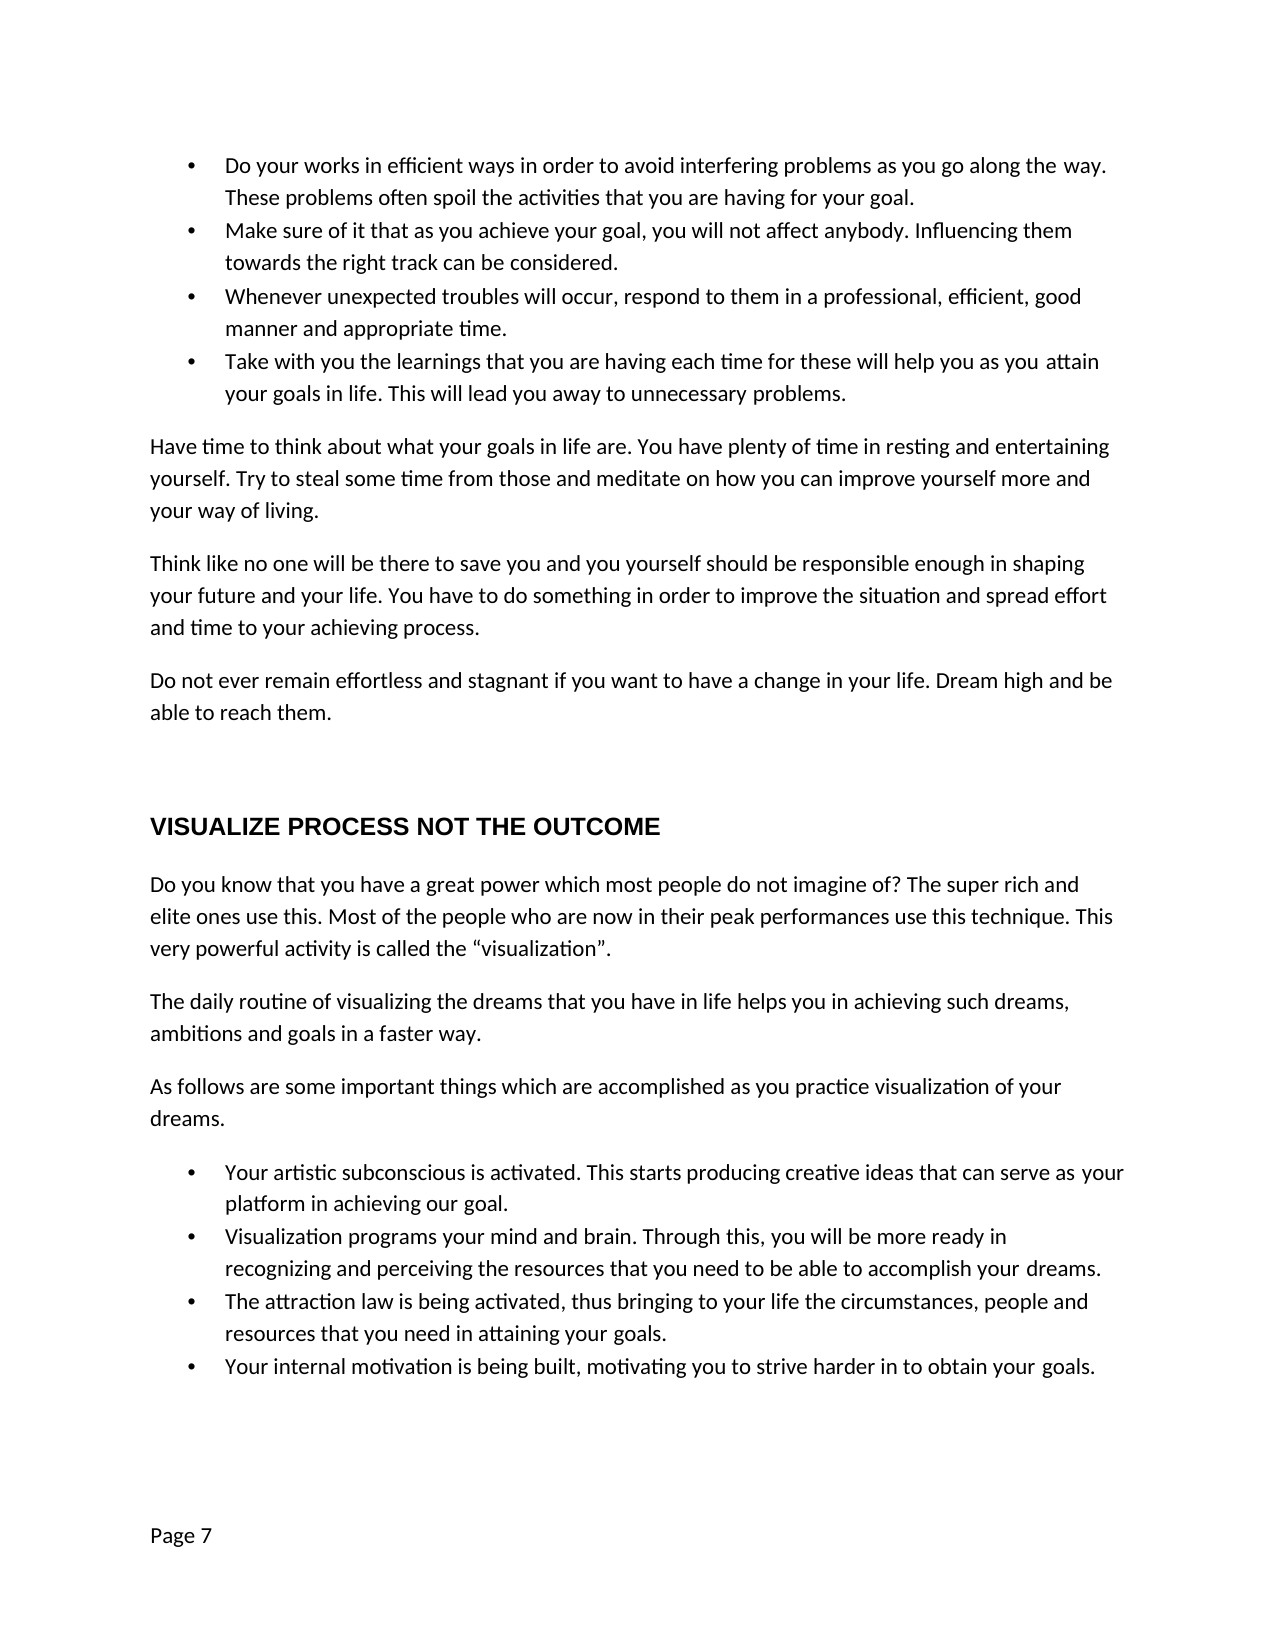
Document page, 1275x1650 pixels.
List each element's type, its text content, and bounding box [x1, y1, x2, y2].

list Do your works in efficient ways in order to avoid interfering problems as you go along the way. [187, 151, 1135, 179]
list Take with you the learnings that you are having each time for these will help you as you attain your goals in life. This will lead you away to unnecessary problems. [187, 347, 1101, 408]
text Do not ever remain effortless and stagnant if you want to have a change in your life. Dream high and be able to reach them. [150, 666, 1117, 726]
list Your internal motivation is being built, motivating you to strive harder in to obtain your goals. [187, 1352, 1135, 1380]
text Do you know that you have a great power which most people do not imagine of? The super rich and elite ones use this. Most of the people who are now in their peak performances use this technique. This very powerful activity is called the “visualization”. [150, 870, 1117, 963]
text These problems often spoil the activities that you are having for your goal. [225, 183, 1135, 211]
list Whenever unexpected troubles will occur, respond to them in a professional, efficient, good manner and appropriate time. [187, 282, 1085, 342]
list The attraction law is being activated, thus bringing to your life the circumstances, people and resources that you need in attaining your goals. [187, 1287, 1092, 1347]
list Visualization programs your mind and brain. Through this, you will be more ready in recognizing and perceiving the resources that you need to be able to accomplish your dreams. [187, 1222, 1118, 1282]
text The daily routine of visualizing the dreams that you have in life helps you in achieving such dreams, ambitions and goals in a faster way. [150, 987, 1074, 1047]
subtitle VISUALIZE PROCESS NOT THE OUTCOME [150, 812, 1135, 841]
text As follows are some important things which are accomplished as you practice visualization of your dreams. [150, 1072, 1065, 1132]
text Think like no one will be there to save you and you yourself should be responsible enough in shaping your future and your life. You have to do something in order to improve the situation and spread effort and time to your achieving process. [150, 549, 1111, 641]
text Have time to think about what your goals in life are. You have plenty of time in resting and entertaining yourself. Try to steal some time from those and meditate on how you can improve yourself more and your way of living. [150, 432, 1114, 525]
list Make sure of it that as you achieve your goal, you will not affect anybody. Influencing them towards the right track can be considered. [187, 216, 1080, 277]
list Your artistic subconscious is activated. This starts producing creative ideas that can serve as your platform in achieving our goal. [187, 1158, 1125, 1217]
